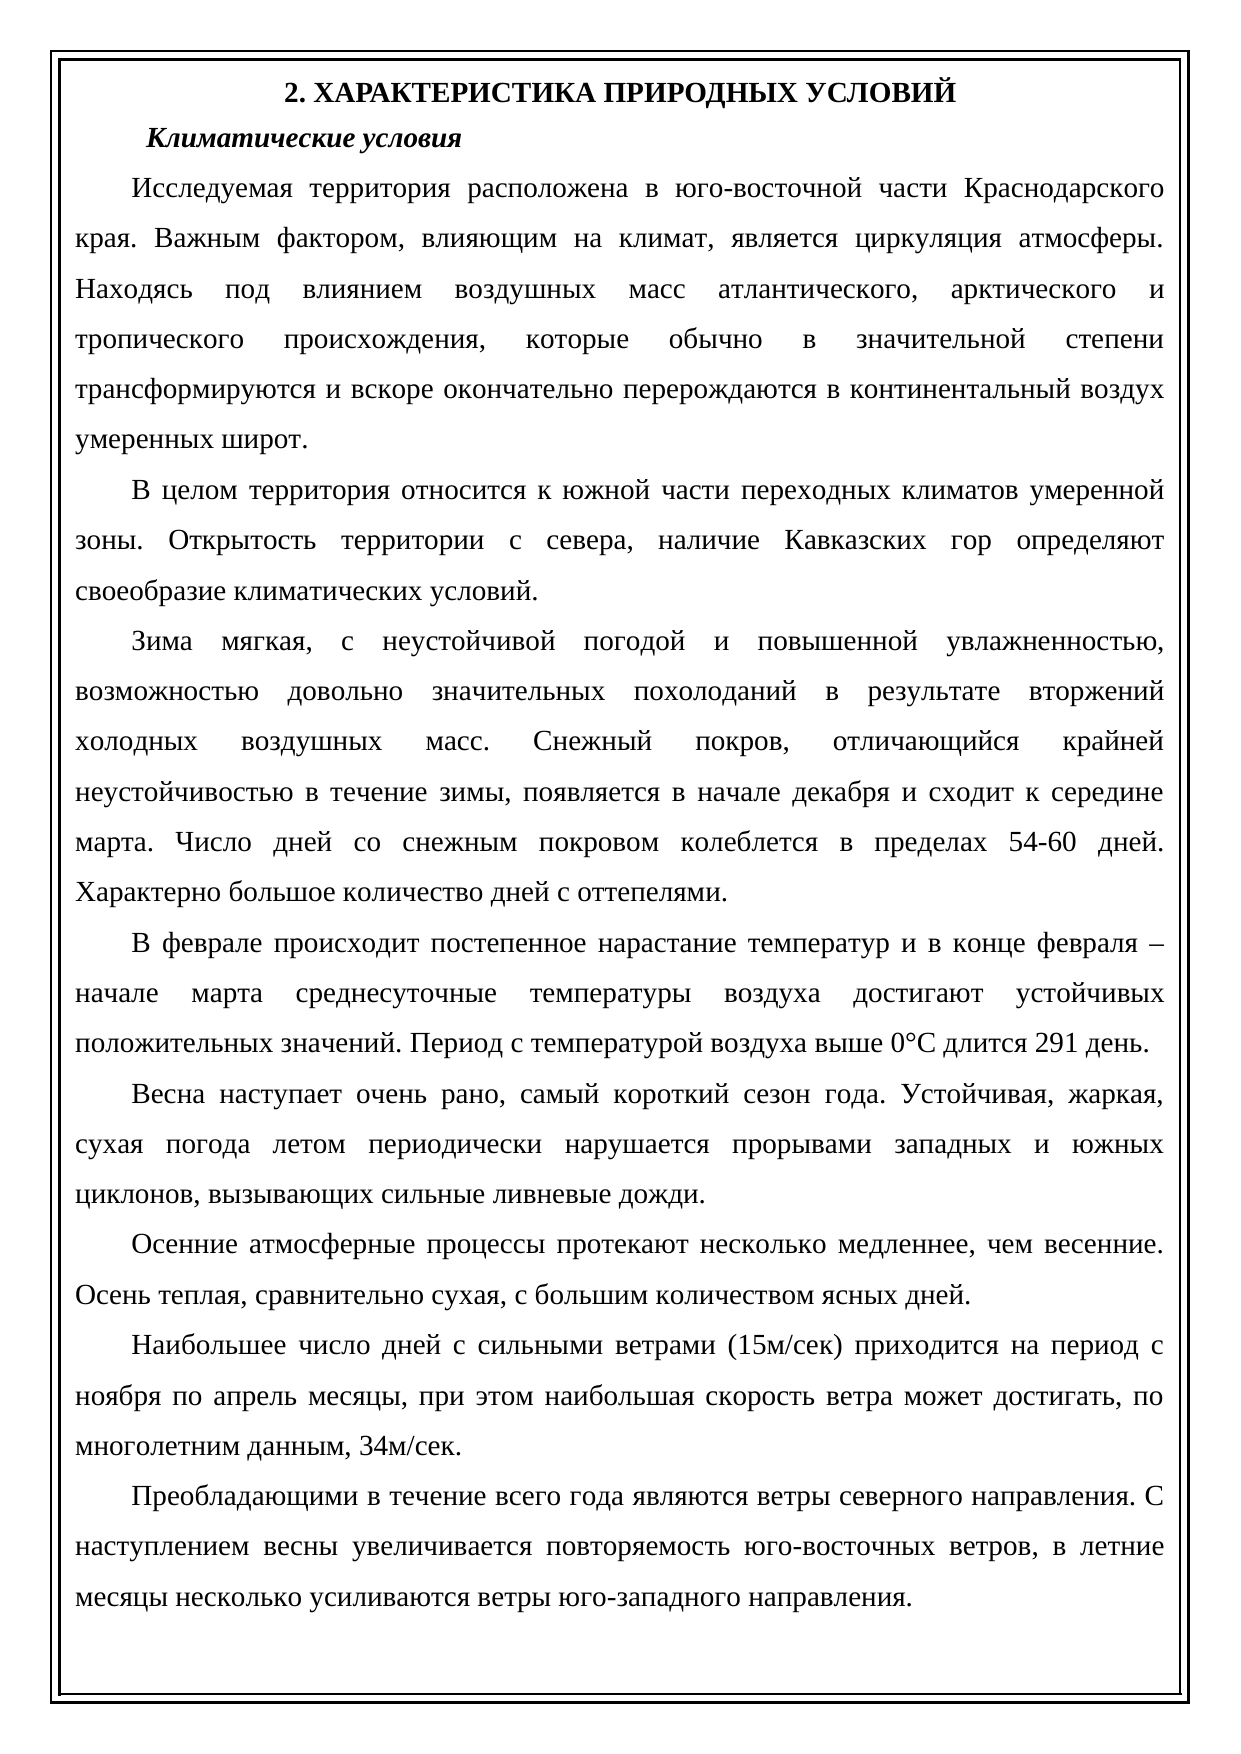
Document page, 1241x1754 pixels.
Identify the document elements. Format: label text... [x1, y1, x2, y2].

text Зима мягкая, с неустойчивой погодой и повышенной увлажненностью, возможностью довольно значительных похолоданий в результате вторжений холодных воздушных масс. Снежный покров, отличающийся крайней неустойчивостью в течение зимы, появляется в начале декабря и сходит к середине марта. Число дней со снежным покровом колеблется в пределах 54-60 дней. Характерно большое количество дней с оттепелями. [75, 623, 1165, 908]
text Исследуемая территория расположена в юго-восточной части Краснодарского края. Важным фактором, влияющим на климат, является циркуляция атмосферы. Находясь под влиянием воздушных масс атлантического, арктического и тропического происхождения, которые обычно в значительной степени трансформируются и вскоре окончательно перерождаются в континентальный воздух умеренных широт. [75, 170, 1165, 455]
text В феврале происходит постепенное нарастание температур и в конце февраля – начале марта среднесуточные температуры воздуха достигают устойчивых положительных значений. Период с температурой воздуха выше 0°С длится 291 день. [75, 925, 1165, 1059]
text Наибольшее число дней с сильными ветрами (15м/сек) приходится на период с ноября по апрель месяцы, при этом наибольшая скорость ветра может достигать, по многолетним данным, 34м/сек. [75, 1327, 1165, 1461]
subtitle 2. ХАРАКТЕРИСТИКА ПРИРОДНЫХ УСЛОВИЙ [75, 75, 1165, 108]
text Климатические условия [71, 120, 1165, 153]
text Весна наступает очень рано, самый короткий сезон года. Устойчивая, жаркая, сухая погода летом периодически нарушается прорывами западных и южных циклонов, вызывающих сильные ливневые дожди. [75, 1076, 1165, 1210]
text Преобладающими в течение всего года являются ветры северного направления. С наступлением весны увеличивается повторяемость юго-восточных ветров, в летние месяцы несколько усиливаются ветры юго-западного направления. [75, 1478, 1165, 1612]
text Осенние атмосферные процессы протекают несколько медленнее, чем весенние. Осень теплая, сравнительно сухая, с большим количеством ясных дней. [75, 1227, 1165, 1311]
text В целом территория относится к южной части переходных климатов умеренной зоны. Открытость территории с севера, наличие Кавказских гор определяют своеобразие климатических условий. [75, 472, 1165, 606]
